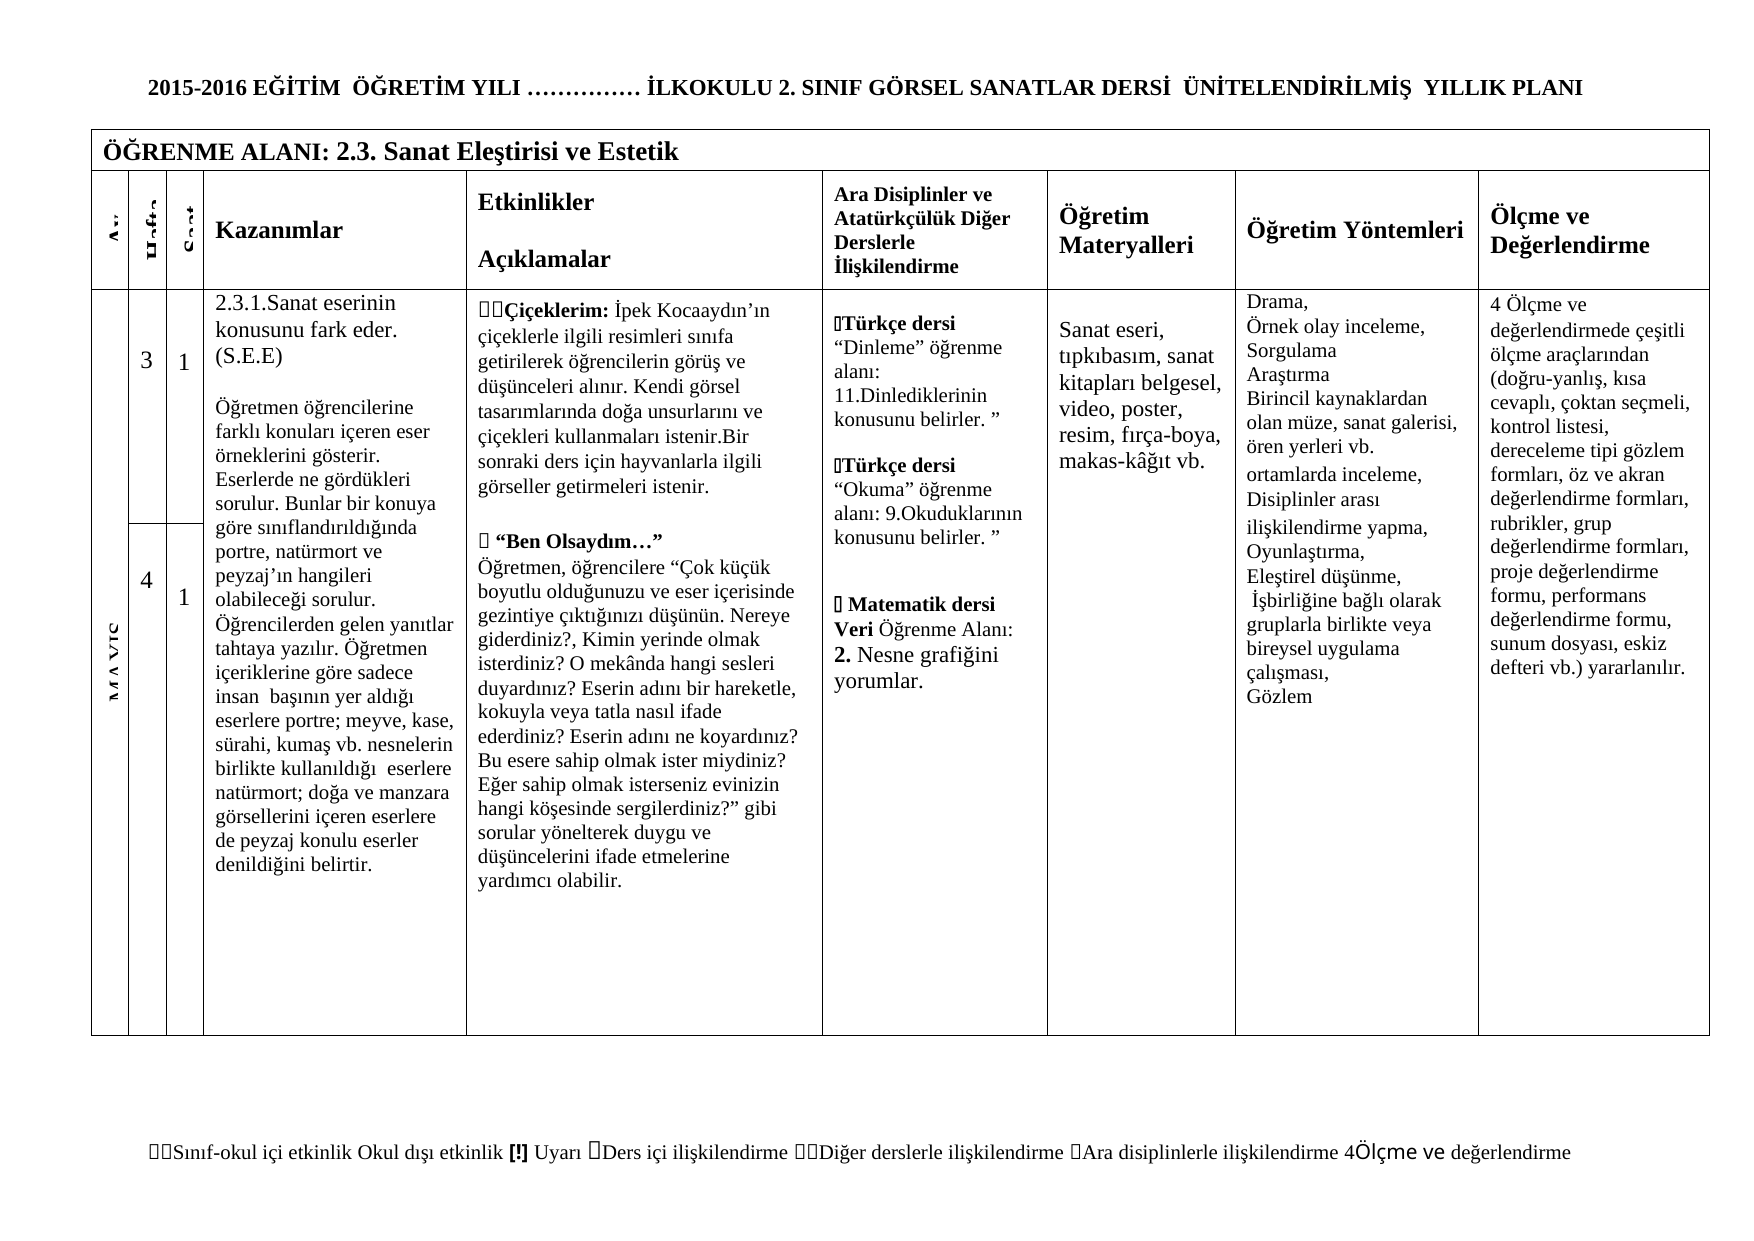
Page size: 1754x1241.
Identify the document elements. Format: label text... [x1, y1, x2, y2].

table_cell 1 [167, 524, 203, 1034]
table_cell 2.3.1.Sanat eserinin konusunu fark eder. (S.E.E) Öğretmen öğrencilerine farklı konuları içeren eser örneklerini gösterir. Eserlerde ne gördükleri sorulur. Bunlar bir konuya göre sınıflandırıldığında portre, natürmort ve peyzaj’ın hangileri olabileceği sorulur. Öğrencilerden gelen yanıtlar tahtaya yazılır. Öğretmen içeriklerine göre sadece insan başının yer aldığı eserlere portre; meyve, kase, sürahi, kumaş vb. nesnelerin birlikte kullanıldığı eserlere natürmort; doğa ve manzara görsellerini içeren eserlere de peyzaj konulu eserler denildiğini belirtir. [204, 290, 466, 1034]
table_cell Öğretim Materyalleri [1048, 171, 1235, 288]
table_cell 1 [167, 290, 203, 523]
table_cell 3 [129, 290, 166, 523]
table_cell Ay [92, 171, 128, 288]
table_cell Öğretim Yöntemleri [1236, 171, 1478, 288]
table_header ÖĞRENME ALANI: 2.3. Sanat Eleştirisi ve Estetik [92, 130, 1709, 170]
table_cell Ara Disiplinler ve Atatürkçülük Diğer Derslerle İlişkilendirme [823, 171, 1047, 288]
table_cell Sanat eseri, tıpkıbasım, sanat kitapları belgesel, video, poster, resim, fırça-boya, makas-kâğıt vb. [1048, 290, 1235, 1034]
table_cell MAYIS [92, 290, 128, 1034]
table_cell Kazanımlar [204, 171, 466, 288]
table_cell Ölçme ve Değerlendirme [1479, 171, 1709, 288]
table_cell Çiçeklerim: İpek Kocaaydın’ın çiçeklerle ilgili resimleri sınıfa getirilerek öğrencilerin görüş ve düşünceleri alınır. Kendi görsel tasarımlarında doğa unsurlarını ve çiçekleri kullanmaları istenir.Bir sonraki ders için hayvanlarla ilgili görseller getirmeleri istenir.  “Ben Olsaydım…” Öğretmen, öğrencilere “Çok küçük boyutlu olduğunuzu ve eser içerisinde gezintiye çıktığınızı düşünün. Nereye giderdiniz?, Kimin yerinde olmak isterdiniz? O mekânda hangi sesleri duyardınız? Eserin adını bir hareketle, kokuyla veya tatla nasıl ifade ederdiniz? Eserin adını ne koyardınız? Bu esere sahip olmak ister miydiniz? Eğer sahip olmak isterseniz evinizin hangi köşesinde sergilerdiniz?” gibi sorular yönelterek duygu ve düşüncelerini ifade etmelerine yardımcı olabilir. [467, 290, 822, 1034]
table_cell Saat [167, 171, 203, 288]
table_cell Etkinlikler Açıklamalar [467, 171, 822, 288]
table_cell Hafta [129, 171, 166, 288]
table_cell 4 [129, 524, 166, 1034]
